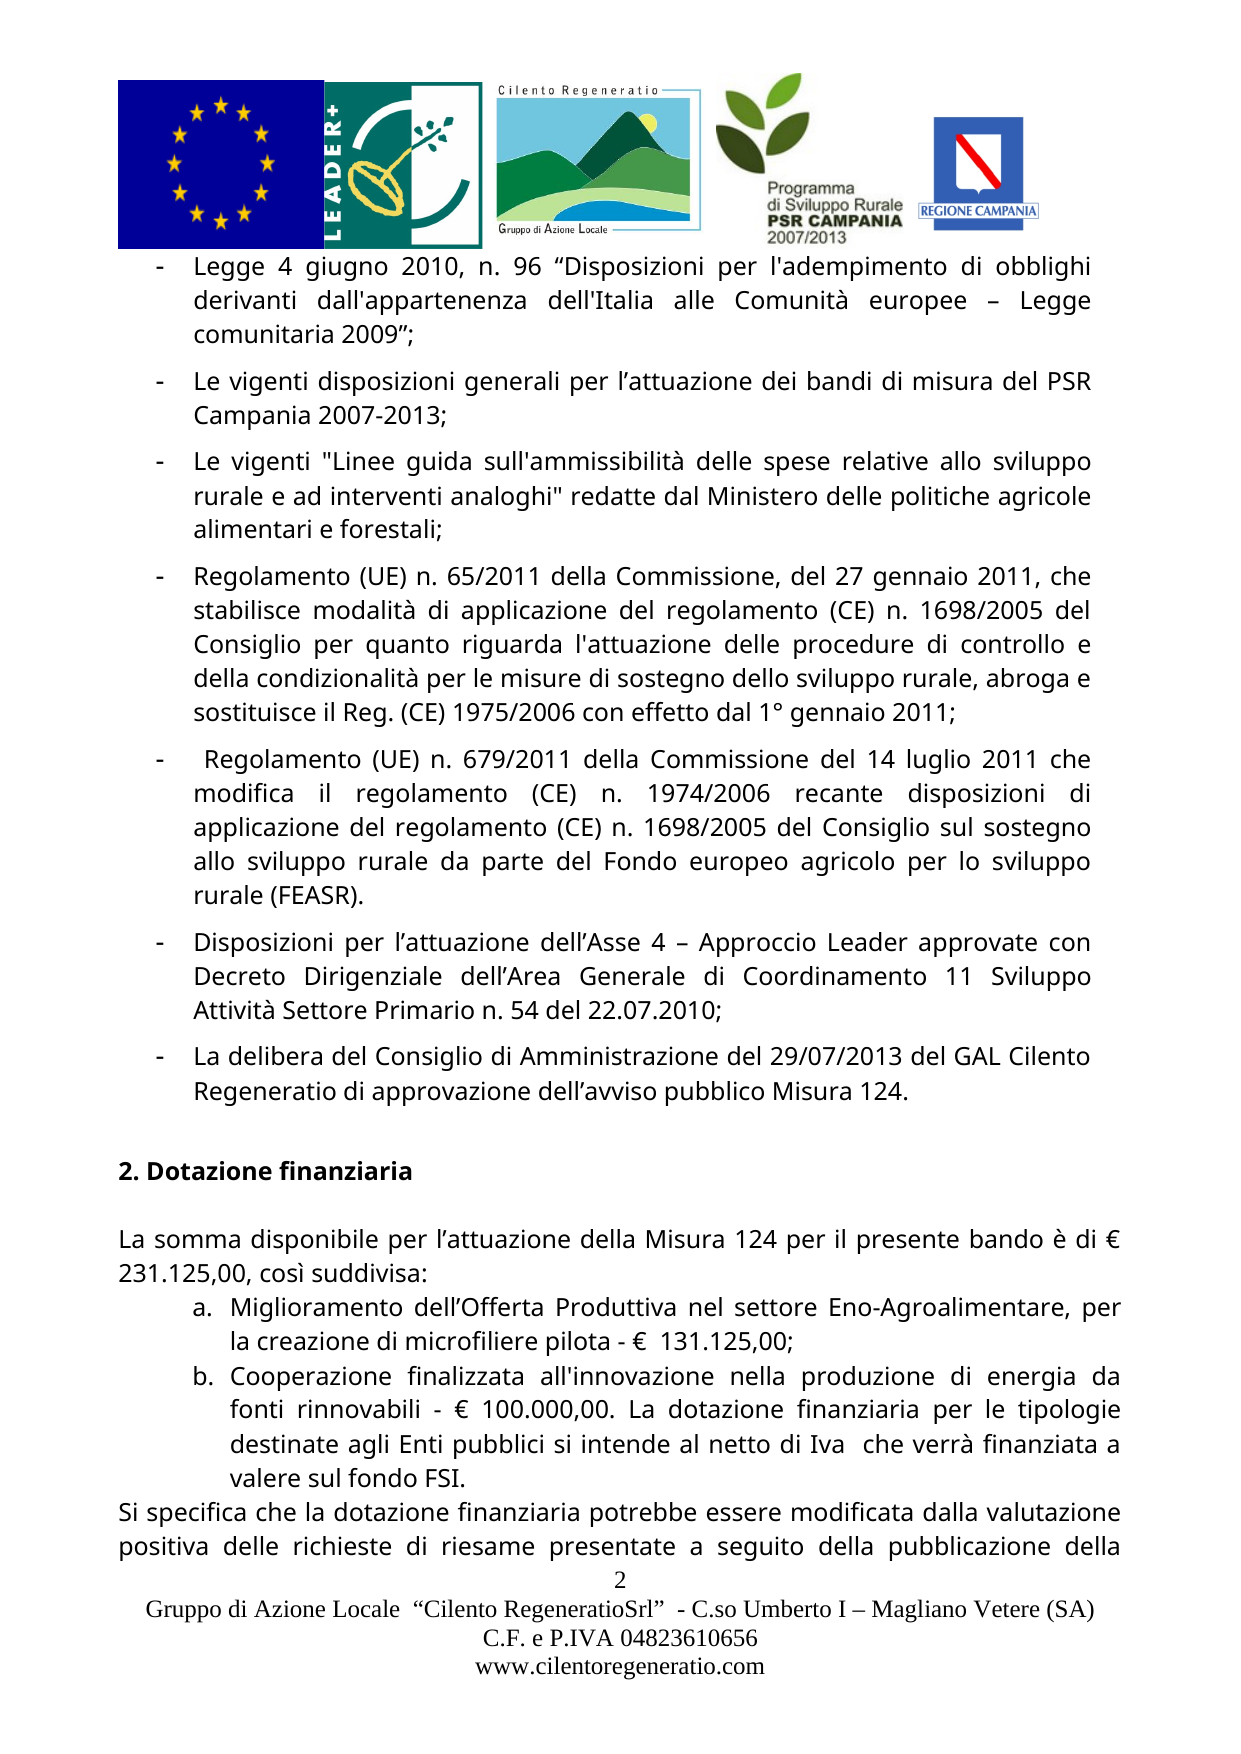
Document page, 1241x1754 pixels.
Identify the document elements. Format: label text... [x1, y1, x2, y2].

list La delibera del Consiglio di Amministrazione del 29/07/2013 del GAL Cilento Regeneratio di approvazione dell’avviso pubblico Misura 124. [156, 1039, 1092, 1107]
list Legge 4 giugno 2010, n. 96 “Disposizioni per l'adempimento di obblighi derivanti dall'appartenenza dell'Italia alle Comunità europee – Legge comunitaria 2009”; [156, 249, 1092, 351]
list Regolamento (UE) n. 65/2011 della Commissione, del 27 gennaio 2011, che stabilisce modalità di applicazione del regolamento (CE) n. 1698/2005 del Consiglio per quanto riguarda l'attuazione delle procedure di controllo e della condizionalità per le misure di sostegno dello sviluppo rurale, abroga e sostituisce il Reg. (CE) 1975/2006 con effetto dal 1° gennaio 2011; [156, 559, 1092, 729]
list Le vigenti "Linee guida sull'ammissibilità delle spese relative allo sviluppo rurale e ad interventi analoghi" redatte dal Ministero delle politiche agricole alimentari e forestali; [156, 444, 1092, 546]
list Cooperazione finalizzata all'innovazione nella produzione di energia da fonti rinnovabili - € 100.000,00. La dotazione finanziaria per le tipologie destinate agli Enti pubblici si intende al netto di Iva che verrà finanziata a valere sul fondo FSI. [192, 1358, 1122, 1494]
list Disposizioni per l’attuazione dell’Asse 4 – Approccio Leader approvate con Decreto Dirigenziale dell’Area Generale di Coordinamento 11 Sviluppo Attività Settore Primario n. 54 del 22.07.2010; [156, 924, 1092, 1027]
list Miglioramento dell’Offerta Produttiva nel settore Eno-Agroalimentare, per la creazione di microfiliere pilota - € 131.125,00; [192, 1290, 1122, 1358]
list Le vigenti disposizioni generali per l’attuazione dei bandi di misura del PSR Campania 2007-2013; [156, 363, 1092, 432]
text 2. Dotazione finanziaria [118, 1154, 1122, 1188]
list Regolamento (UE) n. 679/2011 della Commissione del 14 luglio 2011 che modifica il regolamento (CE) n. 1974/2006 recante disposizioni di applicazione del regolamento (CE) n. 1698/2005 del Consiglio sul sostegno allo sviluppo rurale da parte del Fondo europeo agricolo per lo sviluppo rurale (FEASR). [156, 742, 1092, 912]
text La somma disponibile per l’attuazione della Misura 124 per il presente bando è di € 231.125,00, così suddivisa: [118, 1222, 1122, 1290]
picture [118, 73, 1054, 249]
